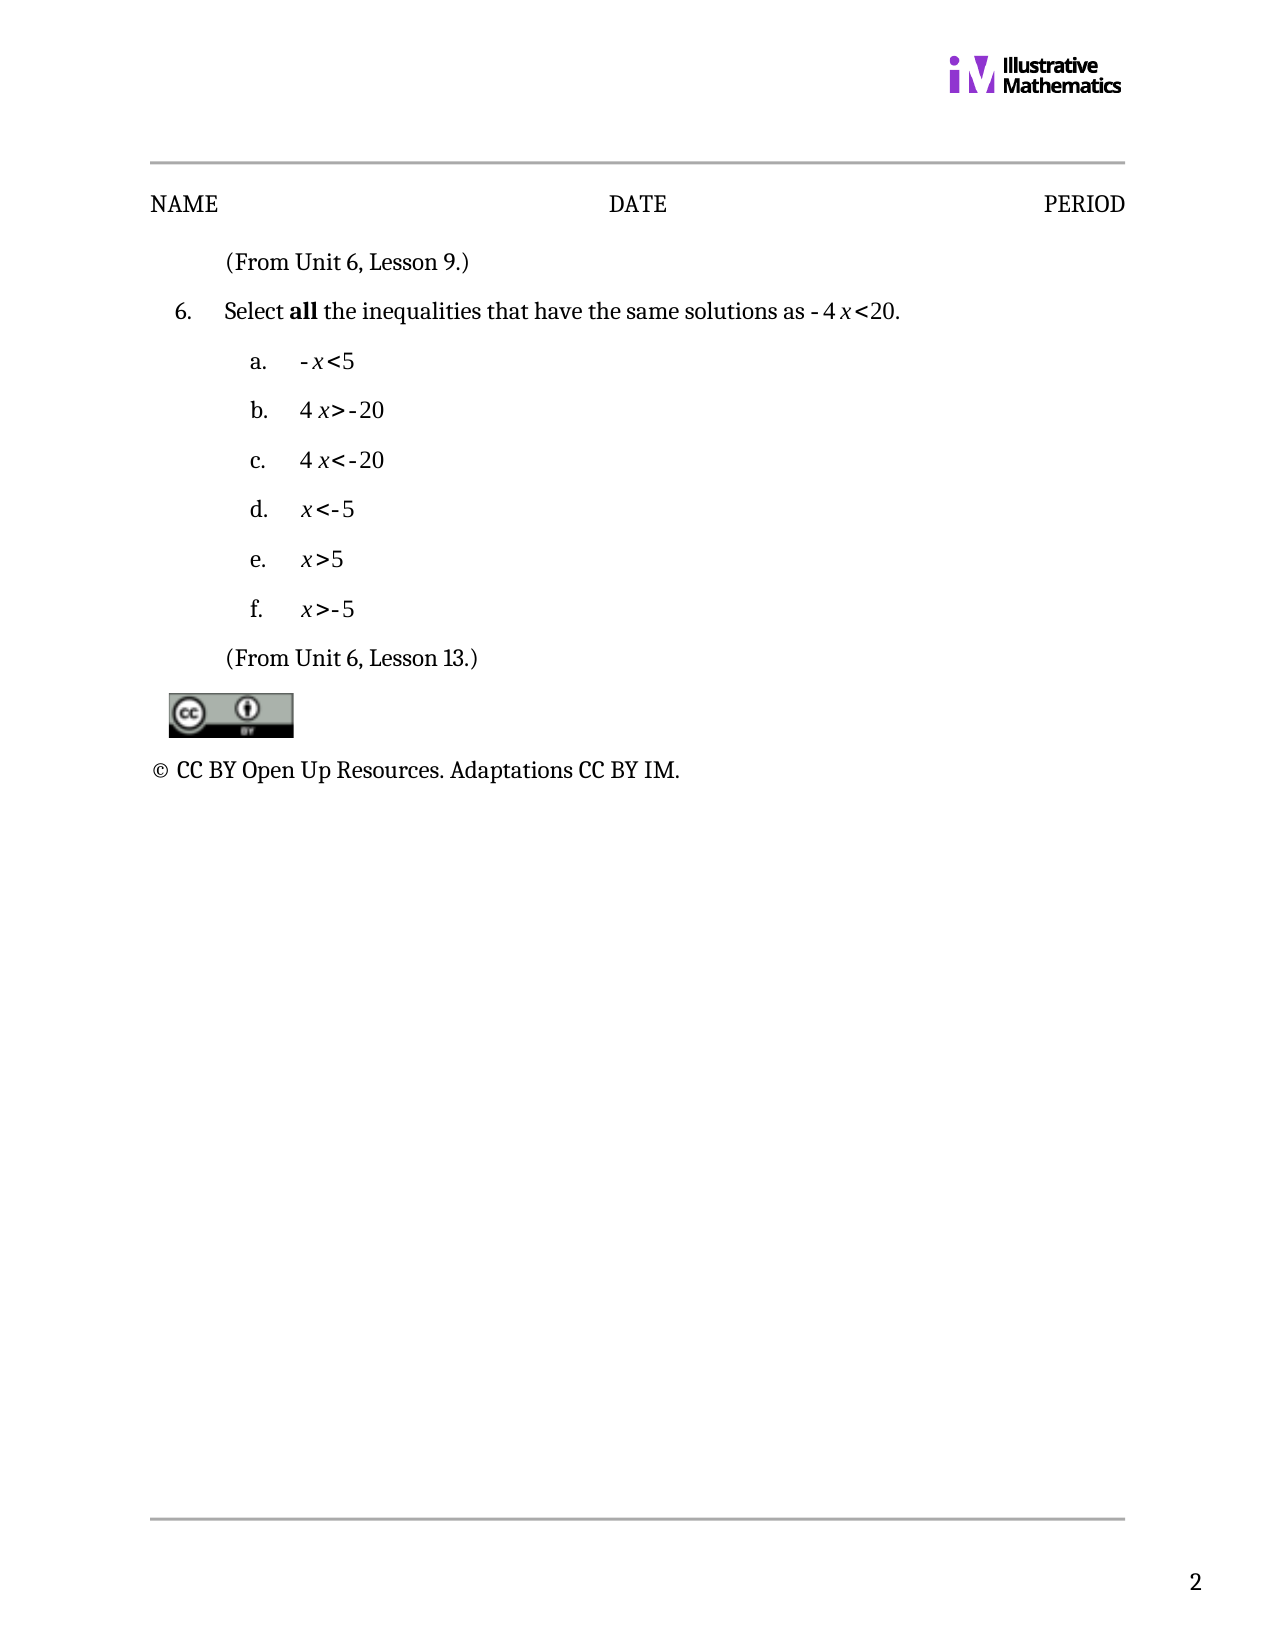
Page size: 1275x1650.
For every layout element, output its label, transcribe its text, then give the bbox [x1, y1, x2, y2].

text © CC BY Open Up Resources. Adaptations CC BY IM. [150, 756, 1125, 785]
picture [949, 55, 1121, 93]
list Select all the inequalities that have the same solutions as . [175, 297, 1125, 326]
list (From Unit 6, Lesson 13.) [175, 644, 1125, 673]
list (From Unit 6, Lesson 9.) [175, 247, 1125, 276]
picture [168, 693, 294, 738]
